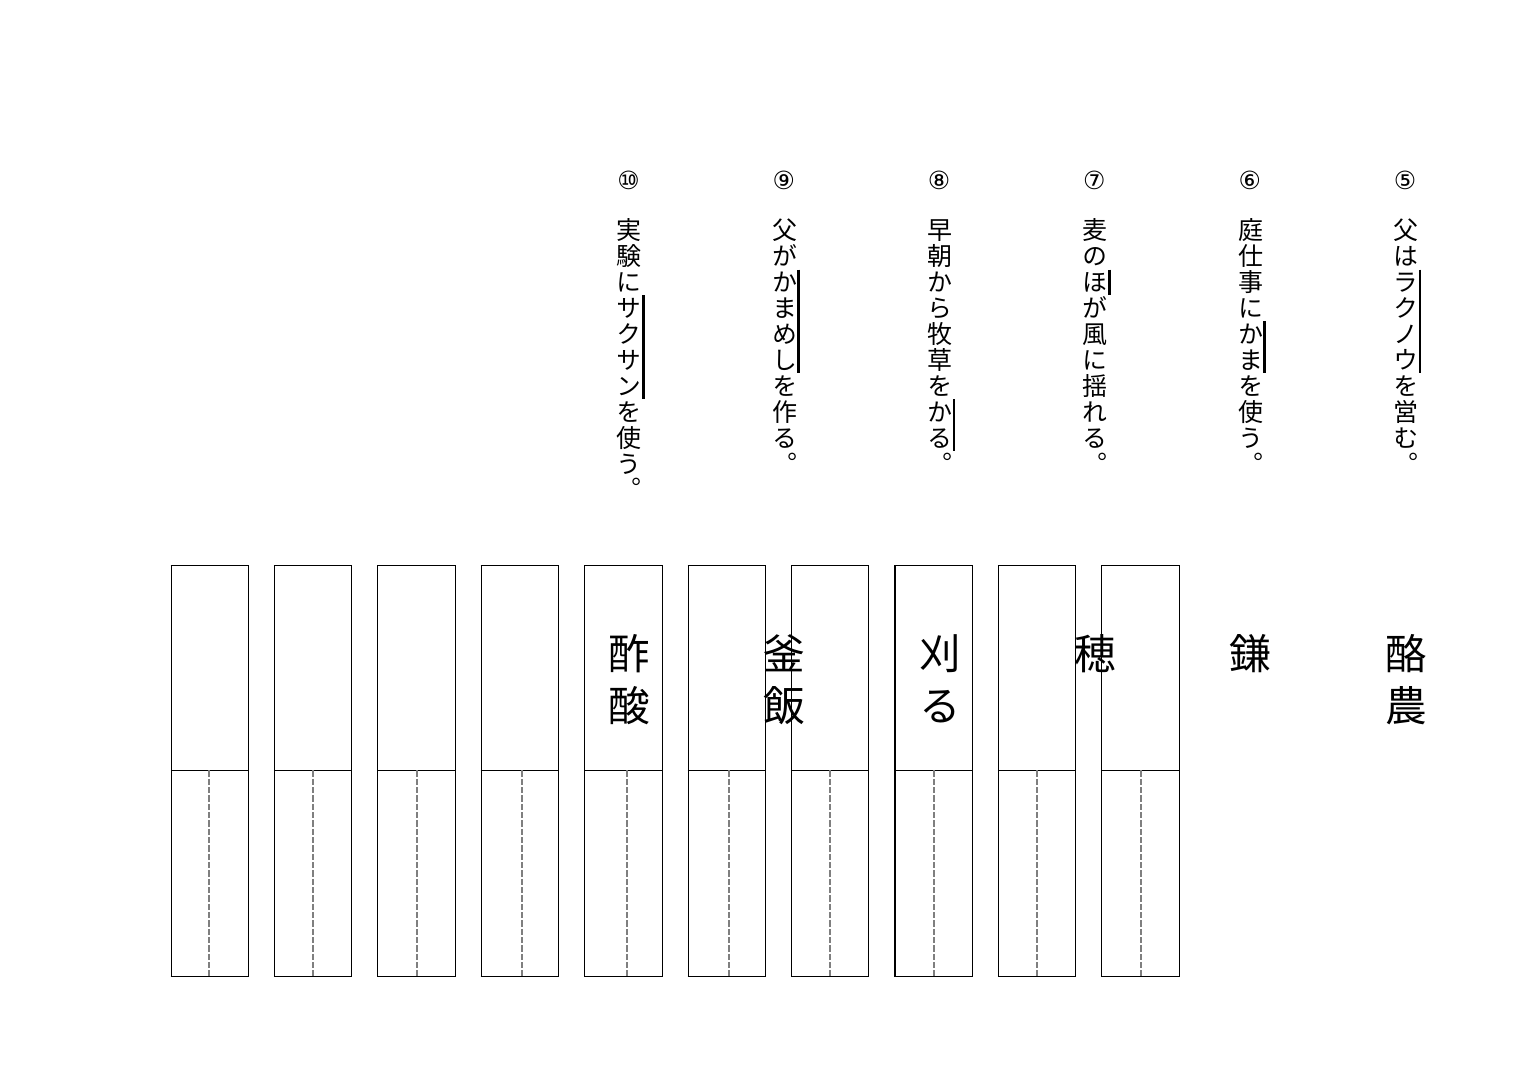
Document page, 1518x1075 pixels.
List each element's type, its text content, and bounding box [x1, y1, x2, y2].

text ⑥庭仕事にかまを使う。 鎌 [1199, 166, 1302, 969]
text ⑨父がかまめしを作る。 釜飯 [733, 166, 836, 969]
text ⑧早朝から牧草をかる。 刈る [888, 166, 992, 969]
text ⑩実験にサクサンを使う。 酢酸 [578, 166, 681, 969]
text ⑤父はラクノウを営む。 酪農 [1354, 166, 1458, 969]
text ⑦麦のほが風に揺れる。 穂 [1043, 166, 1147, 969]
